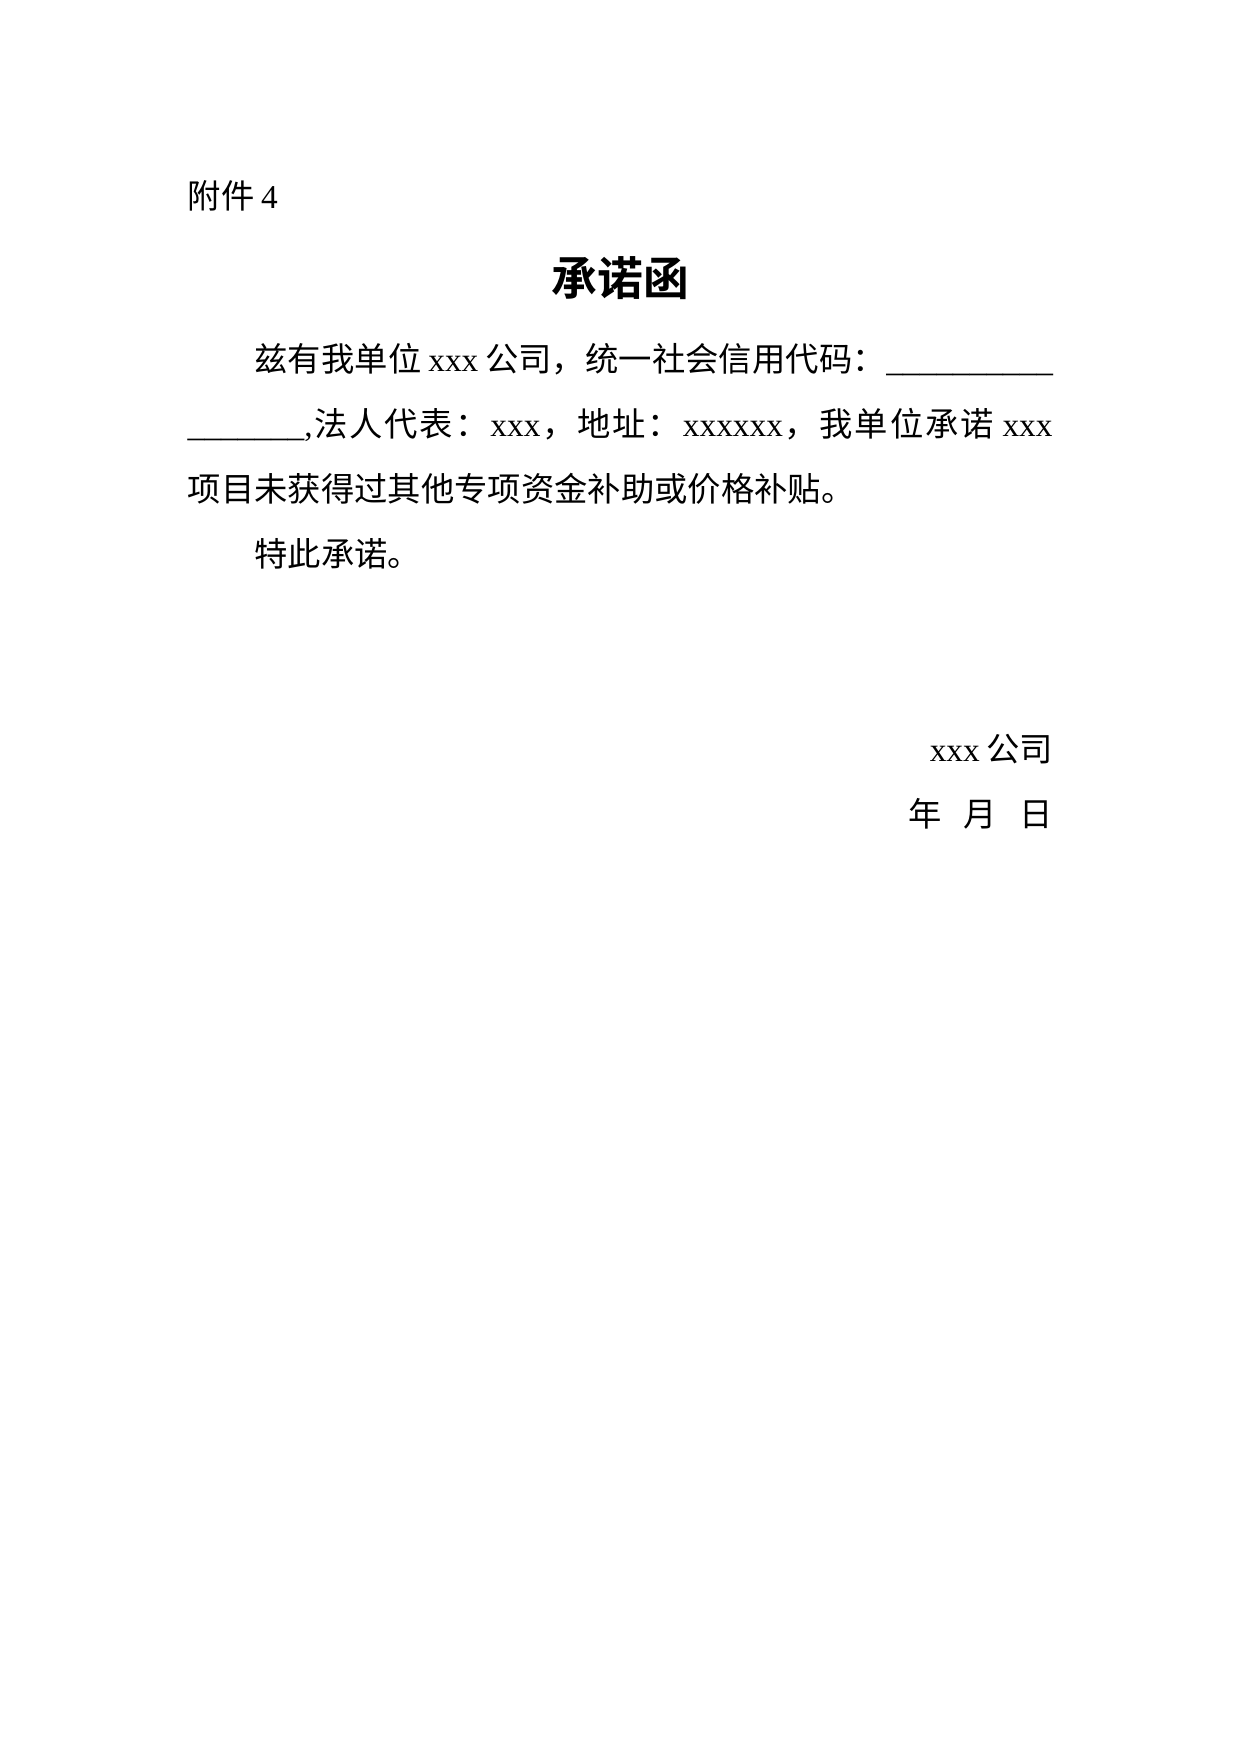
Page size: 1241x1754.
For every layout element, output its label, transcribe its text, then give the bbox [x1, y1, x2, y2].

text xxx公司 [187, 714, 1053, 779]
text 承诺函 [187, 227, 1053, 324]
text 附件4 [187, 162, 981, 227]
text 年 月 日 [187, 779, 1053, 844]
text 兹有我单位xxx公司，统一社会信用代码：_________________,法人代表：xxx，地址：xxxxxx，我单位承诺xxx项目未获得过其他专项资金补助或价格补贴。 [187, 324, 1053, 519]
text 特此承诺。 [187, 519, 1053, 584]
